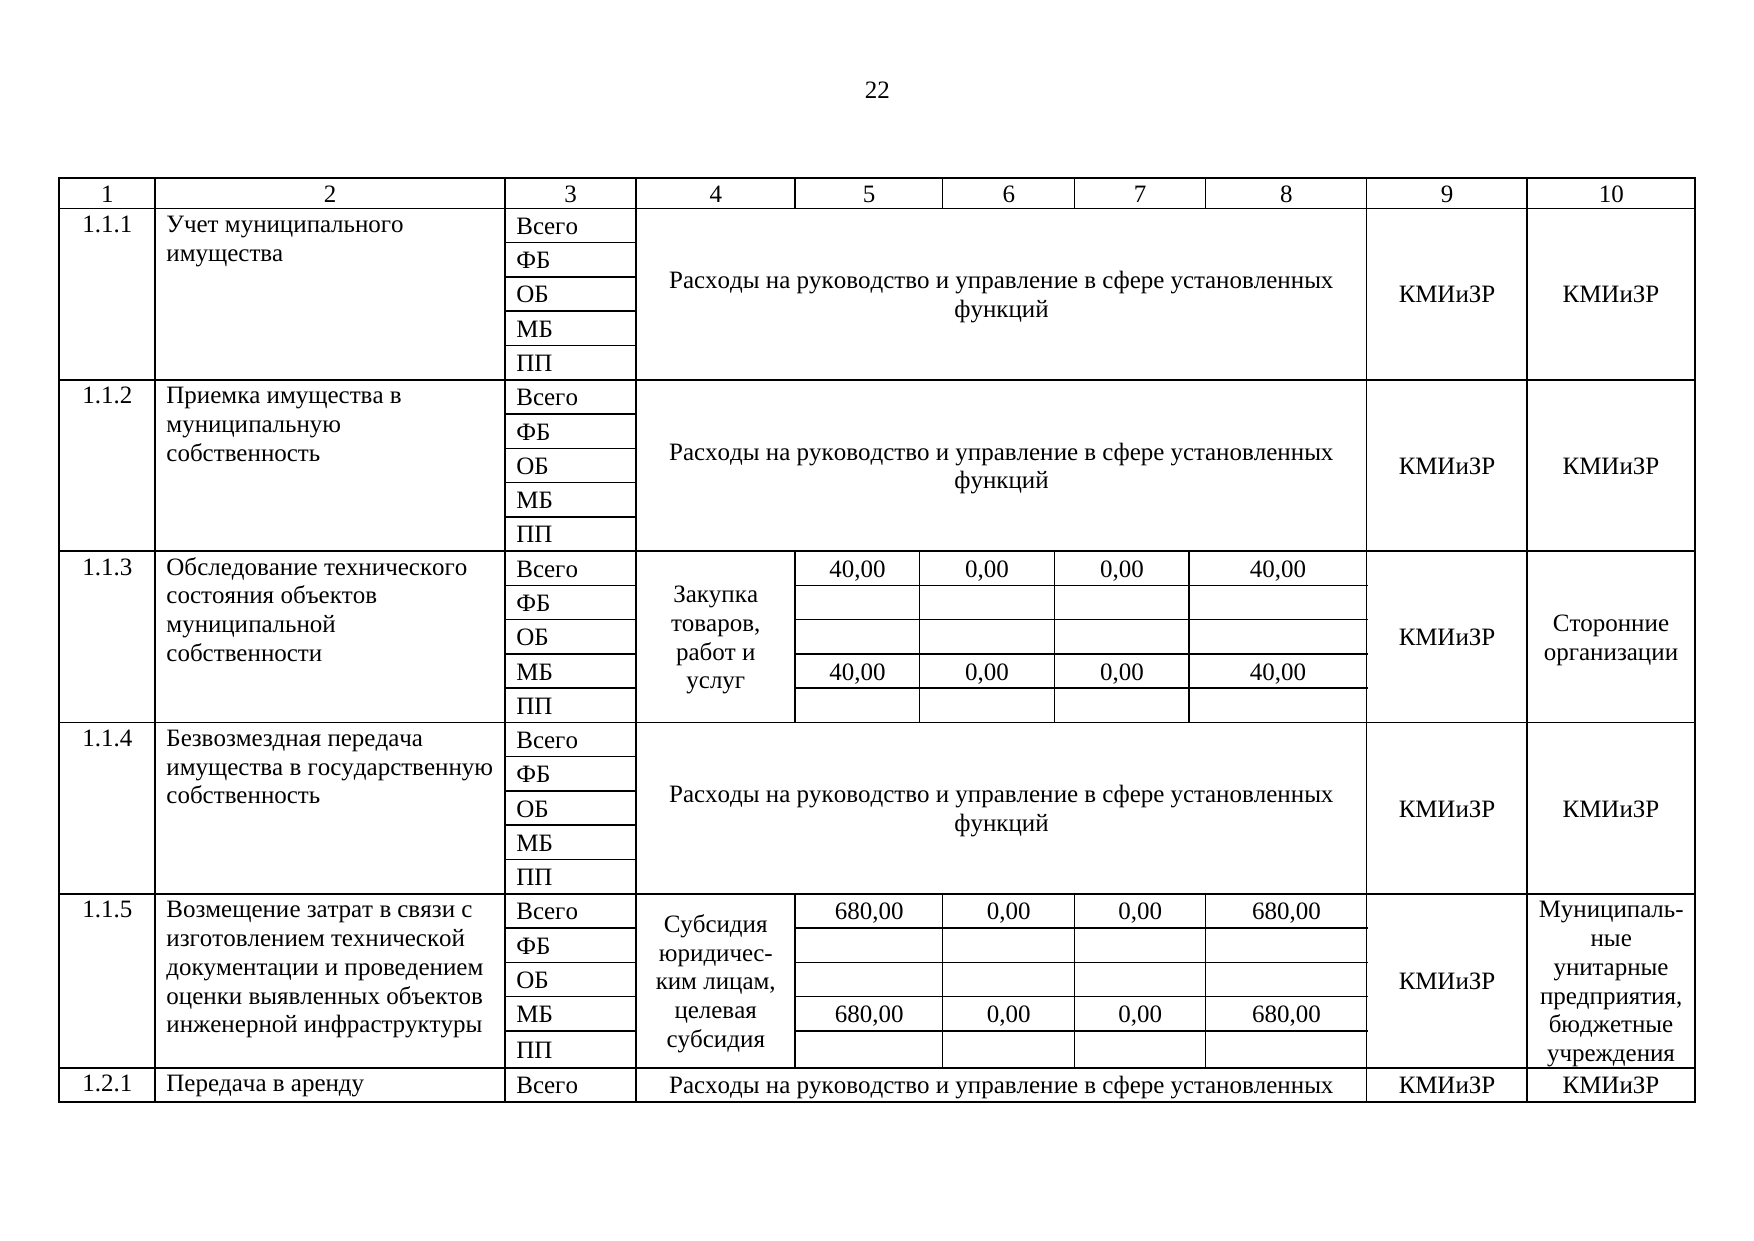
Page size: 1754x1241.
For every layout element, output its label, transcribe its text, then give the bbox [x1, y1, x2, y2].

table_header 4 [637, 179, 794, 207]
table_cell [943, 1032, 1074, 1067]
table_cell 680,00 [1206, 895, 1366, 927]
table_cell [943, 929, 1074, 961]
table_cell Субсидия юридичес-ким лицам, целевая субсидия [637, 895, 794, 1067]
table_cell Всего [506, 552, 635, 584]
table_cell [637, 1069, 1366, 1101]
table_cell ПП [506, 689, 635, 722]
table_cell 40,00 [796, 655, 919, 687]
table_cell 40,00 [1190, 552, 1366, 584]
table_cell ПП [506, 518, 635, 550]
table_cell 40,00 [796, 552, 919, 584]
table_cell Всего [506, 723, 635, 756]
table_header 7 [1075, 179, 1205, 207]
table_cell КМИиЗР [1528, 723, 1694, 893]
table_cell МБ [506, 997, 635, 1030]
table_cell Расходы на руководство и управление в сфере установленных функций [637, 723, 1366, 893]
table_header 8 [1206, 179, 1366, 207]
table_cell Всего [506, 209, 635, 242]
table_cell [1206, 963, 1366, 996]
table_cell Расходы на руководство и управление в сфере установленных функций [637, 381, 1366, 550]
table_header 9 [1367, 179, 1526, 207]
table_cell Всего [506, 895, 635, 927]
table_cell 0,00 [920, 552, 1054, 584]
table_cell Всего [506, 1069, 635, 1101]
table_cell 40,00 [1190, 655, 1366, 687]
table_header 2 [156, 179, 504, 207]
table_header 5 [796, 179, 942, 207]
table_cell МБ [506, 655, 635, 687]
table_cell ФБ [506, 929, 635, 961]
table_cell 1.1.4 [60, 723, 154, 893]
table_cell Приемка имущества в муниципальную собственность [156, 381, 504, 550]
table_cell Всего [506, 381, 635, 413]
table_cell ФБ [506, 243, 635, 276]
table_cell 0,00 [1075, 997, 1205, 1030]
table_cell МБ [506, 826, 635, 859]
table_cell 1.2.1 [60, 1069, 154, 1101]
table_cell Обследование технического состояния объектов муниципальной собственности [156, 552, 504, 722]
table_cell [796, 689, 919, 722]
table_cell [1206, 929, 1366, 961]
table_header 1 [60, 179, 154, 207]
table_cell Возмещение затрат в связи с изготовлением технической документации и проведением оценки выявленных объектов инженерной инфраструктуры [156, 895, 504, 1067]
table_cell КМИиЗР [1367, 381, 1526, 550]
table_cell [943, 963, 1074, 996]
table_cell 0,00 [1055, 552, 1188, 584]
table_cell Расходы на руководство и управление в сфере установленных функций [637, 209, 1366, 379]
table_cell КМИиЗР [1528, 209, 1694, 379]
table_cell ПП [506, 1032, 635, 1067]
table_cell Закупка товаров, работ и услуг [637, 552, 794, 722]
table_cell ОБ [506, 792, 635, 824]
table_cell 0,00 [920, 655, 1054, 687]
table_cell [796, 1032, 942, 1067]
table_cell 0,00 [1075, 895, 1205, 927]
table_cell [1055, 689, 1188, 722]
table_cell 0,00 [943, 895, 1074, 927]
table_cell [1075, 1032, 1205, 1067]
table_cell [1075, 929, 1205, 961]
table_cell МБ [506, 312, 635, 344]
table_cell [920, 689, 1054, 722]
table_cell 0,00 [1055, 655, 1188, 687]
table_cell 1.1.3 [60, 552, 154, 722]
table_cell Сторонние организации [1528, 552, 1694, 722]
table_cell Муниципаль-ные унитарные предприятия, бюджетные учреждения [1528, 895, 1694, 1067]
table_cell КМИиЗР [1367, 723, 1526, 893]
table_header 10 [1528, 179, 1694, 207]
table_cell КМИиЗР [1367, 209, 1526, 379]
table_cell [796, 929, 942, 961]
table_cell [1190, 689, 1366, 722]
table_cell Учет муниципального имущества [156, 209, 504, 379]
table_cell КМИиЗР [1528, 381, 1694, 550]
table_cell ПП [506, 346, 635, 379]
table_cell КМИиЗР [1367, 1069, 1526, 1101]
table_cell ФБ [506, 586, 635, 619]
table_cell ОБ [506, 620, 635, 653]
table_cell 1.1.1 [60, 209, 154, 379]
table_cell [796, 620, 919, 653]
table_cell [920, 620, 1054, 653]
table_cell 680,00 [796, 895, 942, 927]
table_cell 680,00 [796, 997, 942, 1030]
table_cell [796, 963, 942, 996]
table_cell 1.1.2 [60, 381, 154, 550]
table_cell [1055, 620, 1188, 653]
table_cell МБ [506, 483, 635, 516]
table_cell 0,00 [943, 997, 1074, 1030]
table_cell [796, 586, 919, 619]
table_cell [156, 1069, 504, 1101]
table_cell [1190, 620, 1366, 653]
table_cell КМИиЗР [1367, 895, 1526, 1067]
table_cell 1.1.5 [60, 895, 154, 1067]
table_cell Безвозмездная передача имущества в государственную собственность [156, 723, 504, 893]
table_cell ПП [506, 860, 635, 893]
table_cell ФБ [506, 757, 635, 790]
table_header 6 [943, 179, 1074, 207]
table_cell КМИиЗР [1367, 552, 1526, 722]
table_cell ФБ [506, 415, 635, 447]
table_cell ОБ [506, 449, 635, 482]
table_cell [920, 586, 1054, 619]
table_cell [1190, 586, 1366, 619]
table_cell КМИиЗР [1528, 1069, 1694, 1101]
table_cell [1075, 963, 1205, 996]
table_cell [1206, 1032, 1366, 1067]
table_header 3 [506, 179, 635, 207]
table_cell ОБ [506, 963, 635, 996]
table_cell ОБ [506, 278, 635, 310]
table_cell [1055, 586, 1188, 619]
table_cell 680,00 [1206, 997, 1366, 1030]
